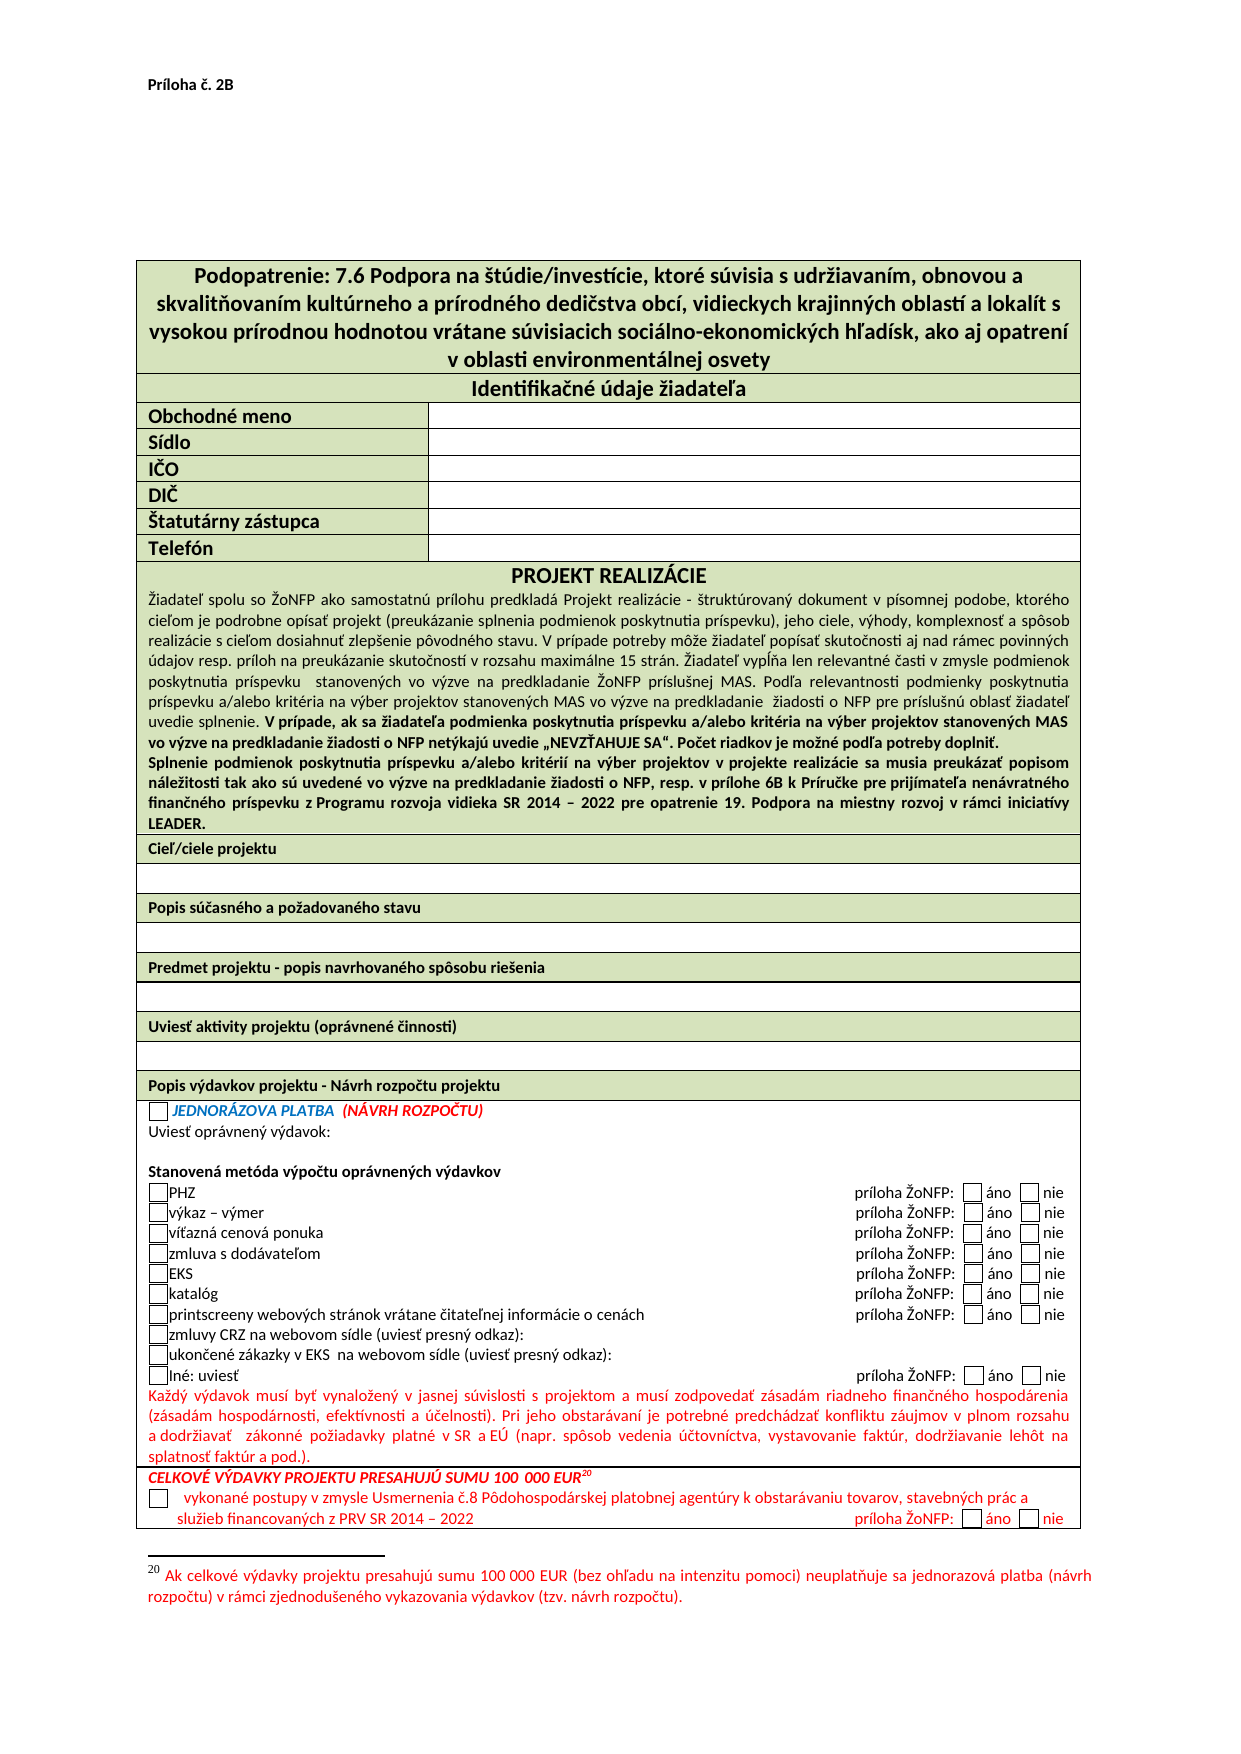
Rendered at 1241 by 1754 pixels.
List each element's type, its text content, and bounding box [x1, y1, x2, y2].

table_cell Identifikačné údaje žiadateľa [137, 374, 1080, 402]
table_cell Uviesť aktivity projektu (oprávnené činnosti) [137, 1012, 1080, 1041]
table_cell Sídlo [137, 429, 428, 455]
table_cell DIČ [137, 482, 428, 508]
table_cell IČO [137, 456, 428, 481]
table_cell [429, 456, 1080, 481]
table_cell JEDNORÁZOVA PLATBA (NÁVRH ROZPOČTU) Uviesť oprávnený výdavok: Stanovená metóda výpočtu oprávnených výdavkov PHZ príloha ŽoNFP: áno nie výkaz – výmer príloha ŽoNFP: áno nie víťazná cenová ponuka príloha ŽoNFP: áno nie zmluva s dodávateľom príloha ŽoNFP: áno nie EKS príloha ŽoNFP: áno nie katalóg príloha ŽoNFP: áno nie printscreeny webových stránok vrátane čitateľnej informácie o cenách príloha ŽoNFP: áno nie zmluvy CRZ na webovom sídle (uviesť presný odkaz): ukončené zákazky v EKS na webovom sídle (uviesť presný odkaz): Iné: uviesť príloha ŽoNFP: áno nie Každý výdavok musí byť vynaložený v jasnej súvislosti s projektom a musí zodpovedať zásadám riadneho finančného hospodárenia (zásadám hospodárnosti, efektívnosti a účelnosti). Pri jeho obstarávaní je potrebné predchádzať konfliktu záujmov v plnom rozsahu a dodržiavať zákonné požiadavky platné v SR a EÚ (napr. spôsob vedenia účtovníctva, vystavovanie faktúr, dodržiavanie lehôt na splatnosť faktúr a pod.). [137, 1101, 1080, 1466]
table_cell Popis výdavkov projektu - Návrh rozpočtu projektu [137, 1071, 1080, 1100]
table_cell Cieľ/ciele projektu [137, 835, 1080, 863]
table_cell Popis súčasného a požadovaného stavu [137, 894, 1080, 922]
table_cell [137, 1042, 1080, 1070]
table_cell [429, 509, 1080, 534]
table_cell [137, 923, 1080, 952]
table_header Podopatrenie: 7.6 Podpora na štúdie/investície, ktoré súvisia s udržiavaním, obnovou a skvalitňovaním kultúrneho a prírodného dedičstva obcí, vidieckych krajinných oblastí a lokalít s vysokou prírodnou hodnotou vrátane súvisiacich sociálno-ekonomických hľadísk, ako aj opatrení v oblasti environmentálnej osvety [137, 261, 1080, 373]
table_cell [429, 535, 1080, 561]
table_cell Predmet projektu - popis navrhovaného spôsobu riešenia [137, 953, 1080, 981]
table_cell CELKOVÉ VÝDAVKY PROJEKTU PRESAHUJÚ SUMU 100 000 EUR vykonané postupy v zmysle Usmernenia č.8 Pôdohospodárskej platobnej agentúry k obstarávaniu tovarov, stavebných prác a služieb financovaných z PRV SR 2014 – 2022 príloha ŽoNFP: áno nie [137, 1468, 1080, 1528]
table_cell [429, 429, 1080, 455]
table_cell [429, 482, 1080, 508]
table_cell [429, 403, 1080, 428]
table_cell Obchodné meno [137, 403, 428, 428]
table_cell [137, 864, 1080, 893]
table_cell Telefón [137, 535, 428, 561]
table_cell PROJEKT REALIZÁCIE Žiadateľ spolu so ŽoNFP ako samostatnú prílohu predkladá Projekt realizácie - štruktúrovaný dokument v písomnej podobe, ktorého cieľom je podrobne opísať projekt (preukázanie splnenia podmienok poskytnutia príspevku), jeho ciele, výhody, komplexnosť a spôsob realizácie s cieľom dosiahnuť zlepšenie pôvodného stavu. V prípade potreby môže žiadateľ popísať skutočnosti aj nad rámec povinných údajov resp. príloh na preukázanie skutočností v rozsahu maximálne 15 strán. Žiadateľ vypĺňa len relevantné časti v zmysle podmienok poskytnutia príspevku stanovených vo výzve na predkladanie ŽoNFP príslušnej MAS. Podľa relevantnosti podmienky poskytnutia príspevku a/alebo kritéria na výber projektov stanovených MAS vo výzve na predkladanie žiadosti o NFP pre príslušnú oblasť žiadateľ uvedie splnenie. V prípade, ak sa žiadateľa podmienka poskytnutia príspevku a/alebo kritéria na výber projektov stanovených MAS vo výzve na predkladanie žiadosti o NFP netýkajú uvedie „NEVZŤAHUJE SA“. Počet riadkov je možné podľa potreby doplniť. Splnenie podmienok poskytnutia príspevku a/alebo kritérií na výber projektov v projekte realizácie sa musia preukázať popisom náležitosti tak ako sú uvedené vo výzve na predkladanie žiadosti o NFP, resp. v prílohe 6B k Príručke pre prijímateľa nenávratného finančného príspevku z Programu rozvoja vidieka SR 2014 – 2022 pre opatrenie 19. Podpora na miestny rozvoj v rámci iniciatívy LEADER. [137, 562, 1080, 833]
table_cell [137, 983, 1080, 1011]
table_cell Štatutárny zástupca [137, 509, 428, 534]
